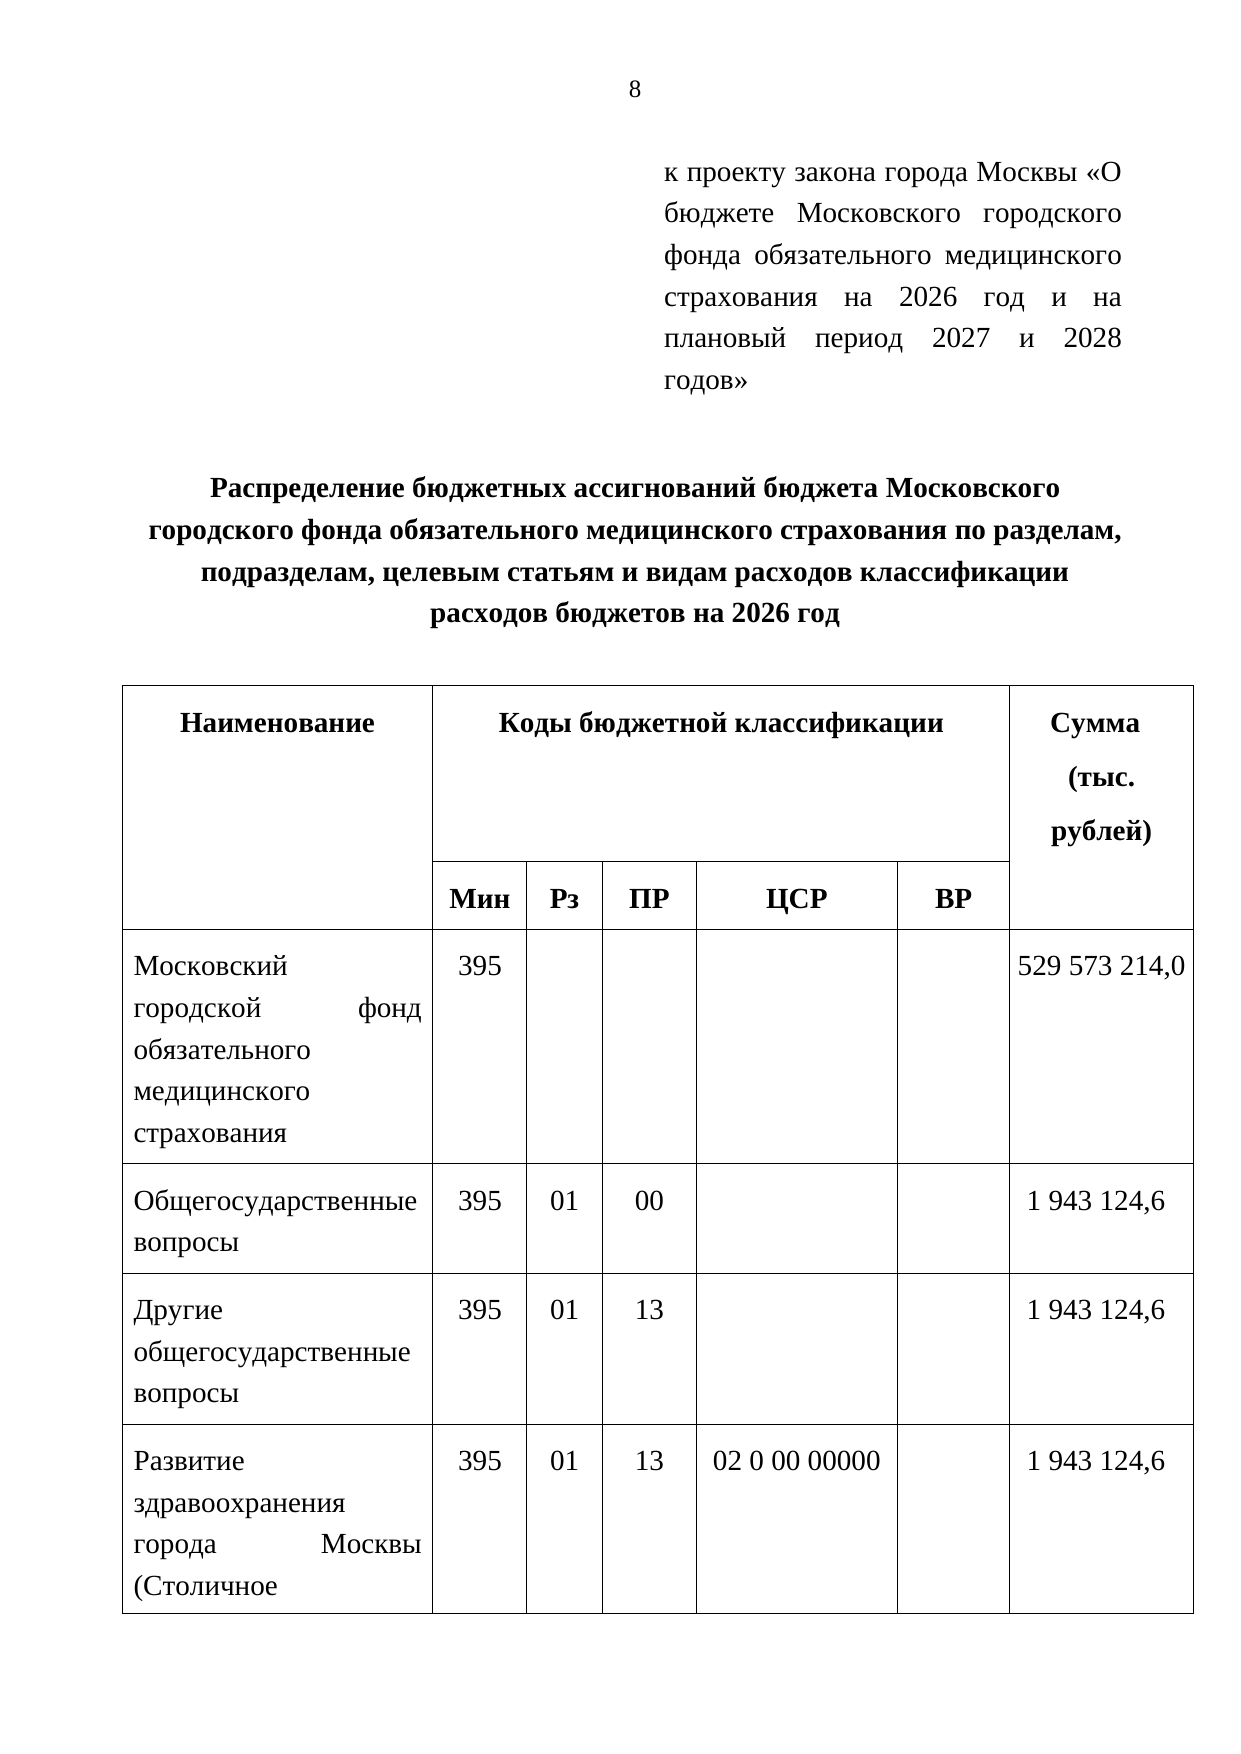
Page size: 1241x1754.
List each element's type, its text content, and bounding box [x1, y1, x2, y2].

table_cell [898, 930, 1009, 1163]
table_cell 13 [603, 1425, 696, 1612]
table_cell 395 [433, 930, 526, 1163]
table_cell 529 573 214,0 [1010, 930, 1193, 1163]
table_cell 01 [527, 1164, 602, 1273]
table_cell ПР [603, 862, 696, 929]
table_cell Московский городской фонд обязательного медицинского страхования [123, 930, 432, 1163]
table_cell [697, 930, 897, 1163]
table_cell Мин [433, 862, 526, 929]
table_cell 395 [433, 1274, 526, 1424]
table_cell 00 [603, 1164, 696, 1273]
table_cell 01 [527, 1274, 602, 1424]
table_cell [1010, 861, 1193, 929]
table_cell 1 943 124,6 [1010, 1425, 1193, 1612]
table_cell [603, 930, 696, 1163]
table_cell [123, 861, 432, 929]
table_cell 13 [603, 1274, 696, 1424]
table_cell [697, 1274, 897, 1424]
table_cell 1 943 124,6 [1010, 1164, 1193, 1273]
text к проекту закона города Москвы «О бюджете Московского городского фонда обязательного медицинского страхования на 2026 год и на плановый период 2027 и 2028 годов» [664, 148, 1122, 398]
table_cell [697, 1164, 897, 1273]
table_cell 02 0 00 00000 [697, 1425, 897, 1612]
table_cell Общегосударственные вопросы [123, 1164, 432, 1273]
table_cell [898, 1274, 1009, 1424]
table_header Коды бюджетной классификации [433, 686, 1009, 861]
table_cell Рз [527, 862, 602, 929]
table_cell 395 [433, 1425, 526, 1612]
table_cell ВР [898, 862, 1009, 929]
table_header Наименование [123, 686, 432, 861]
table_cell [898, 1425, 1009, 1612]
table_cell [898, 1164, 1009, 1273]
table_cell ЦСР [697, 862, 897, 929]
table_cell [527, 930, 602, 1163]
table_cell 395 [433, 1164, 526, 1273]
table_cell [123, 1425, 432, 1612]
table_cell 1 943 124,6 [1010, 1274, 1193, 1424]
table_cell Другие общегосударственные вопросы [123, 1274, 432, 1424]
text Распределение бюджетных ассигнований бюджета Московского городского фонда обязательного медицинского страхования по разделам, подразделам, целевым статьям и видам расходов классификации расходов бюджетов на 2026 год [148, 464, 1122, 631]
table_cell 01 [527, 1425, 602, 1612]
table_header Сумма (тыс. рублей) [1010, 686, 1193, 861]
